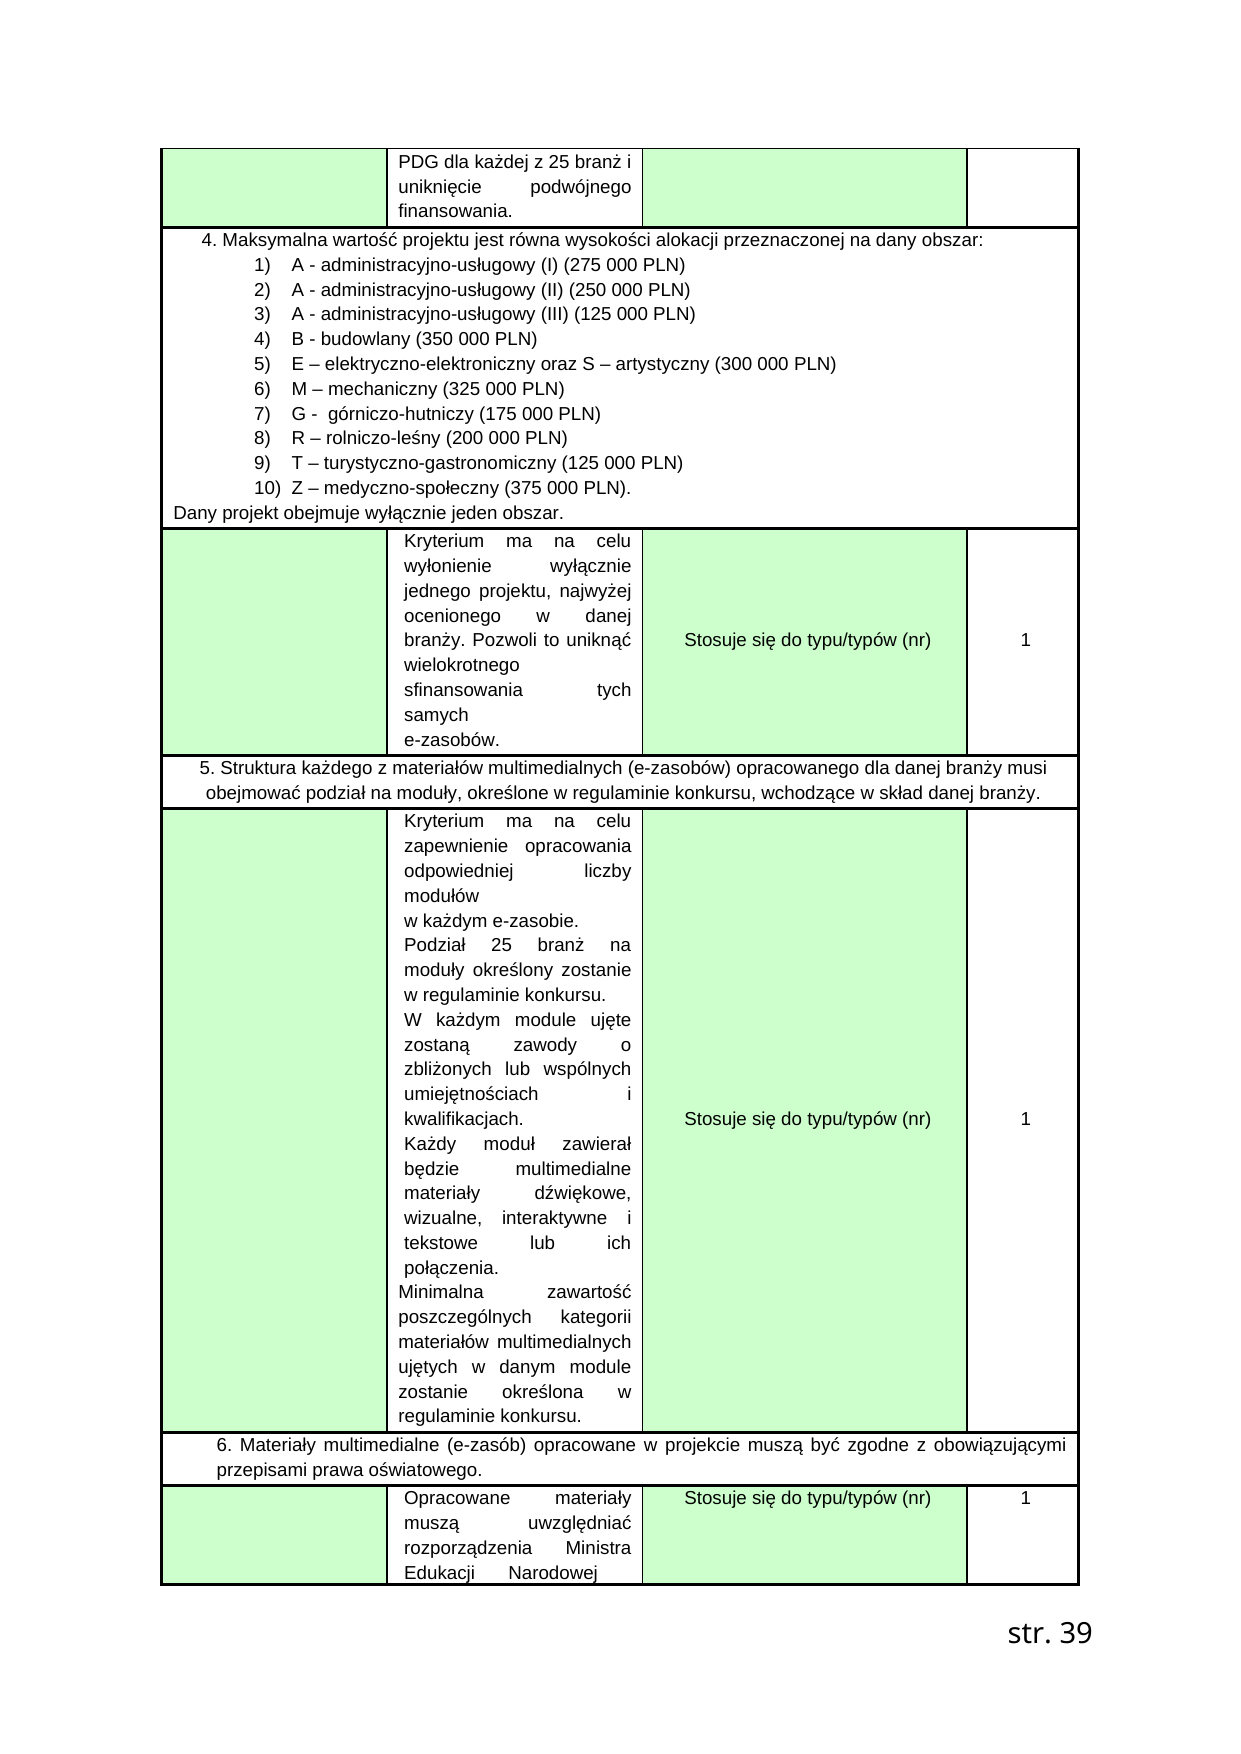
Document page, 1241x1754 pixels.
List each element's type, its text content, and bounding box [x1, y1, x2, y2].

table_cell [163, 810, 386, 1431]
table_cell Stosuje się do typu/typów (nr) [643, 530, 966, 754]
table_cell 1 [968, 810, 1077, 1431]
table_cell [163, 149, 386, 226]
table_cell Stosuje się do typu/typów (nr) [643, 810, 966, 1431]
table_cell [163, 1487, 386, 1583]
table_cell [643, 1487, 966, 1583]
table_cell Kryterium ma na celu wyłonienie wyłącznie jednego projektu, najwyżej ocenionego w danej branży. Pozwoli to uniknąć wielokrotnego sfinansowania tych samych e-zasobów. [388, 530, 642, 754]
table_cell [163, 530, 386, 754]
table_cell 1 [968, 149, 1077, 226]
table_cell 1 [968, 530, 1077, 754]
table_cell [388, 1487, 642, 1583]
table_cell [388, 149, 642, 226]
table_cell Kryterium ma na celu zapewnienie opracowania odpowiedniej liczby modułów w każdym e-zasobie. Podział 25 branż na moduły określony zostanie w regulaminie konkursu. W każdym module ujęte zostaną zawody o zbliżonych lub wspólnych umiejętnościach i kwalifikacjach. Każdy moduł zawierał będzie multimedialne materiały dźwiękowe, wizualne, interaktywne i tekstowe lub ich połączenia. Minimalna zawartość poszczególnych kategorii materiałów multimedialnych ujętych w danym module zostanie określona w regulaminie konkursu. [388, 810, 642, 1431]
table_cell 1 [968, 1487, 1077, 1583]
table_cell 5. Struktura każdego z materiałów multimedialnych (e-zasobów) opracowanego dla danej branży musi obejmować podział na moduły, określone w regulaminie konkursu, wchodzące w skład danej branży. [163, 757, 1077, 807]
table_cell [643, 149, 966, 226]
table_cell 4. Maksymalna wartość projektu jest równa wysokości alokacji przeznaczonej na dany obszar: A - administracyjno-usługowy (I) (275 000 PLN) A - administracyjno-usługowy (II) (250 000 PLN) A - administracyjno-usługowy (III) (125 000 PLN) B - budowlany (350 000 PLN) E – elektryczno-elektroniczny oraz S – artystyczny (300 000 PLN) M – mechaniczny (325 000 PLN) G - górniczo-hutniczy (175 000 PLN) R – rolniczo-leśny (200 000 PLN) T – turystyczno-gastronomiczny (125 000 PLN) Z – medyczno-społeczny (375 000 PLN). Dany projekt obejmuje wyłącznie jeden obszar. [163, 229, 1077, 527]
table_cell 6. Materiały multimedialne (e-zasób) opracowane w projekcie muszą być zgodne z obowiązującymi przepisami prawa oświatowego. [163, 1434, 1077, 1484]
